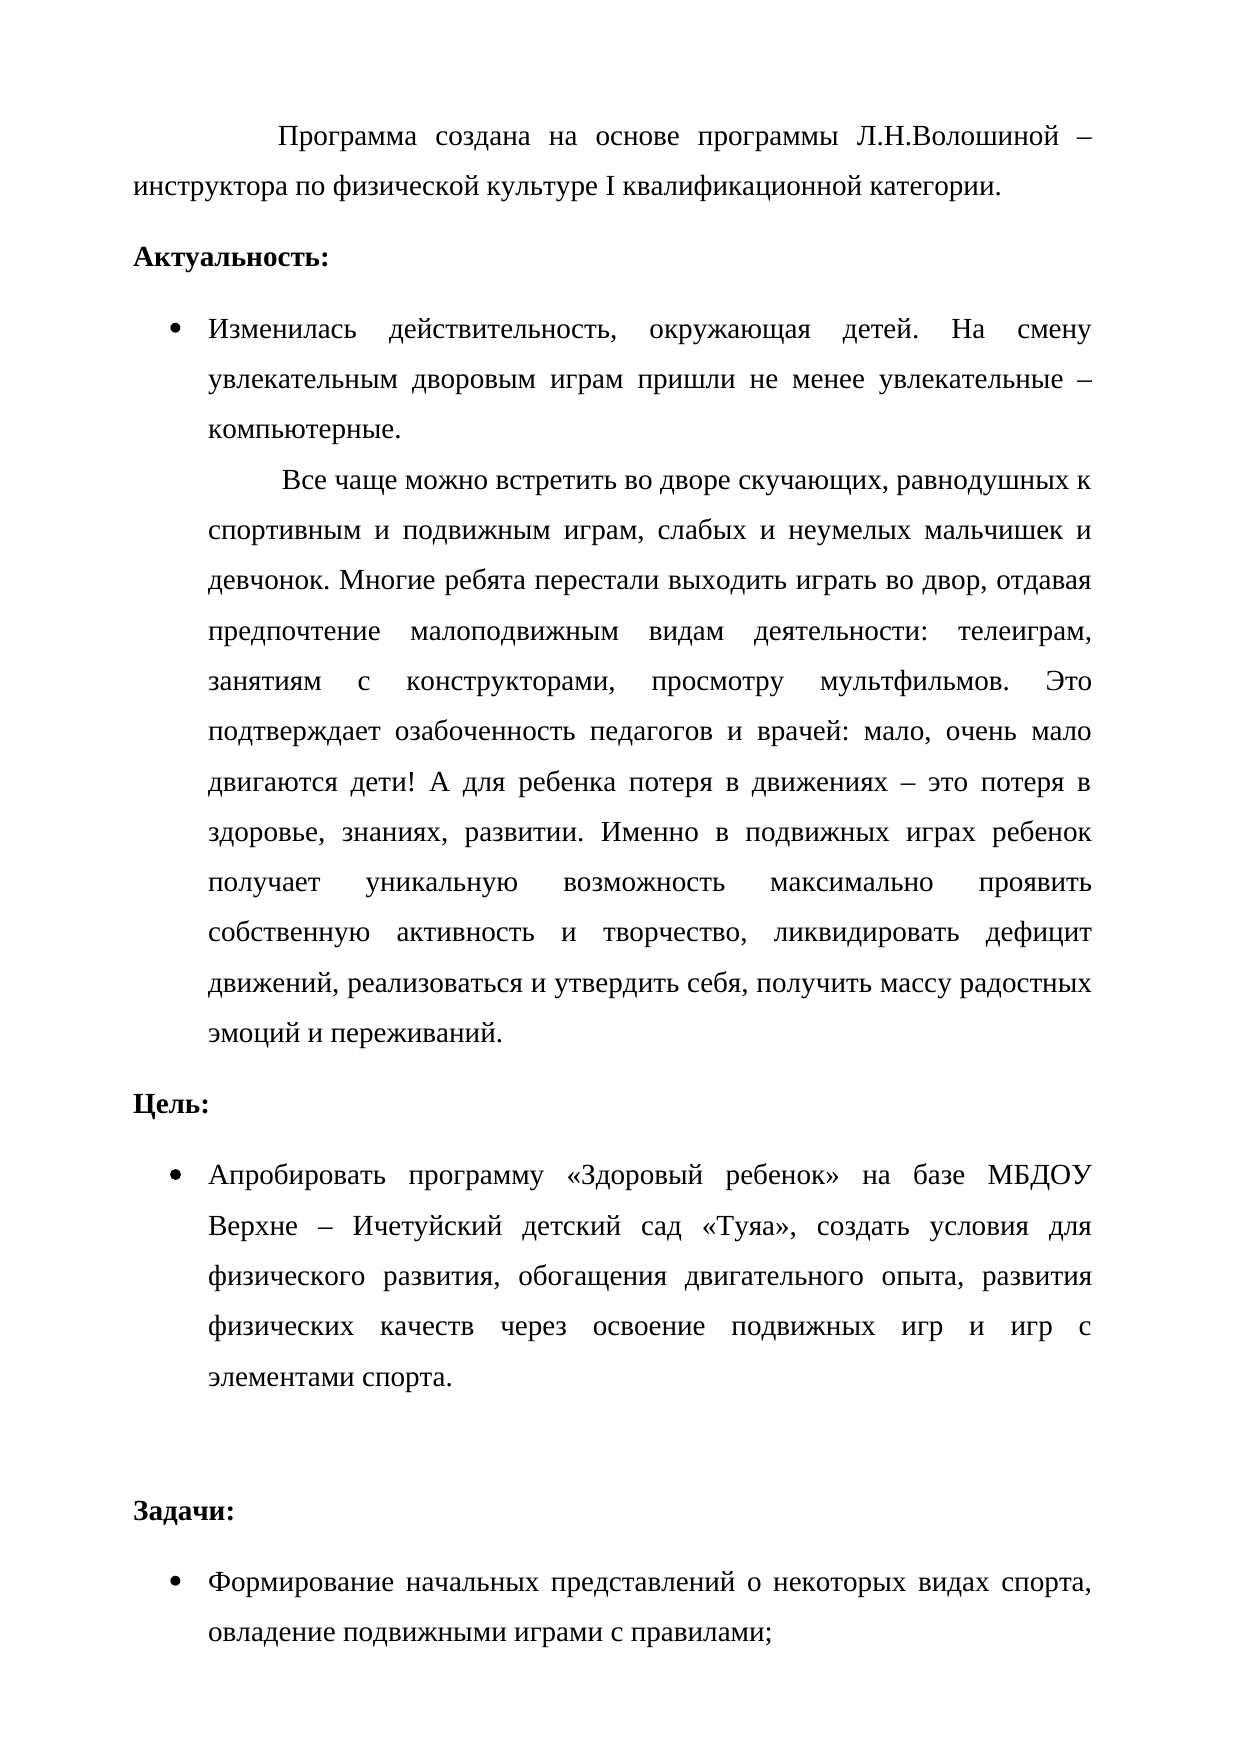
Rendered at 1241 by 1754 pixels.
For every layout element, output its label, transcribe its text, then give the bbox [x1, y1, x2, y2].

text Задачи: [133, 1493, 1093, 1526]
text Программа создана на основе программы Л.Н.Волошиной – инструктора по физической культуре I квалификационной категории. [133, 118, 1093, 202]
text Актуальность: [133, 239, 1093, 273]
list Все чаще можно встретить во дворе скучающих, равнодушных к спортивным и подвижным играм, слабых и неумелых мальчишек и девчонок. Многие ребята перестали выходить играть во двор, отдавая предпочтение малоподвижным видам деятельности: телеиграм, занятиям с конструкторами, просмотру мультфильмов. Это подтверждает озабоченность педагогов и врачей: мало, очень мало двигаются дети! А для ребенка потеря в движениях – это потеря в здоровье, знаниях, развитии. Именно в подвижных играх ребенок получает уникальную возможность максимально проявить собственную активность и творчество, ликвидировать дефицит движений, реализоваться и утвердить себя, получить массу радостных эмоций и переживаний. [208, 462, 1093, 1049]
list Изменилась действительность, окружающая детей. На смену увлекательным дворовым играм пришли не менее увлекательные – компьютерные. [170, 311, 1093, 445]
text Цель: [133, 1086, 1093, 1120]
list Апробировать программу «Здоровый ребенок» на базе МБДОУ Верхне – Ичетуйский детский сад «Туяа», создать условия для физического развития, обогащения двигательного опыта, развития физических качеств через освоение подвижных игр и игр с элементами спорта. [170, 1157, 1093, 1392]
list Формирование начальных представлений о некоторых видах спорта, овладение подвижными играми с правилами; [170, 1564, 1093, 1648]
